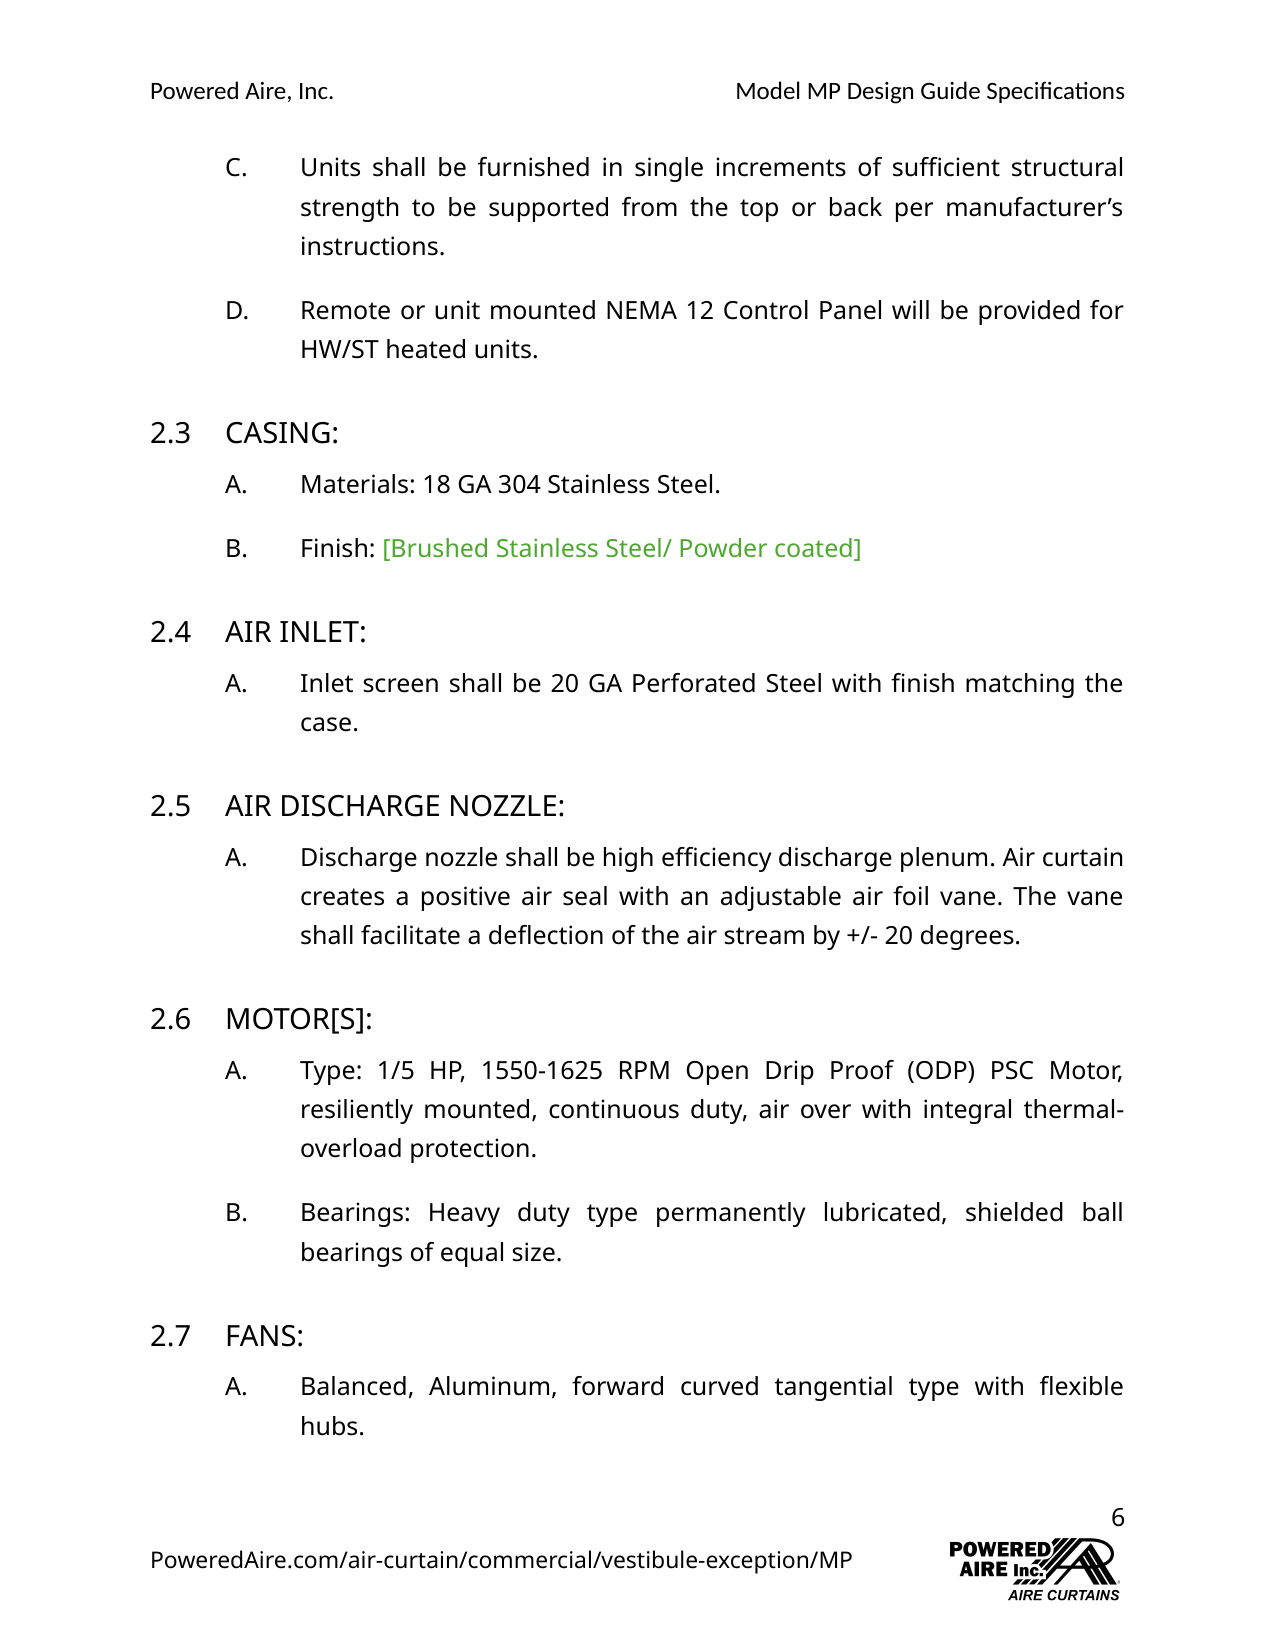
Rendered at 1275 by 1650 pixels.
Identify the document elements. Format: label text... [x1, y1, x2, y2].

list Units shall be furnished in single increments of sufficient structural strength to be supported from the top or back per manufacturer’s instructions. [225, 150, 1125, 262]
subtitle AIR DISCHARGE NOZZLE: [150, 785, 1125, 825]
list Finish: [Brushed Stainless Steel/ Powder coated] [225, 531, 1125, 565]
list Inlet screen shall be 20 GA Perforated Steel with finish matching the case. [225, 665, 1125, 739]
subtitle FANS: [150, 1315, 1125, 1355]
list Balanced, Aluminum, forward curved tangential type with flexible hubs. [225, 1369, 1125, 1442]
list Bearings: Heavy duty type permanently lubricated, shielded ball bearings of equal size. [225, 1195, 1125, 1268]
subtitle MOTOR[S]: [150, 998, 1125, 1038]
list Materials: 18 GA 304 Stainless Steel. [225, 466, 1125, 501]
subtitle AIR INLET: [150, 611, 1125, 651]
list Discharge nozzle shall be high efficiency discharge plenum. Air curtain creates a positive air seal with an adjustable air foil vane. The vane shall facilitate a deflection of the air stream by +/- 20 degrees. [225, 839, 1125, 952]
list Remote or unit mounted NEMA 12 Control Panel will be provided for HW/ST heated units. NOTE TO SPECIFICATION AUTHOR: Delete for unheated & electric heat model specifications. [225, 292, 1125, 366]
subtitle CASING: [150, 412, 1125, 452]
picture [950, 1538, 1121, 1604]
list Type: 1/5 HP, 1550-1625 RPM Open Drip Proof (ODP) PSC Motor, resiliently mounted, continuous duty, air over with integral thermal-overload protection. [225, 1052, 1125, 1165]
